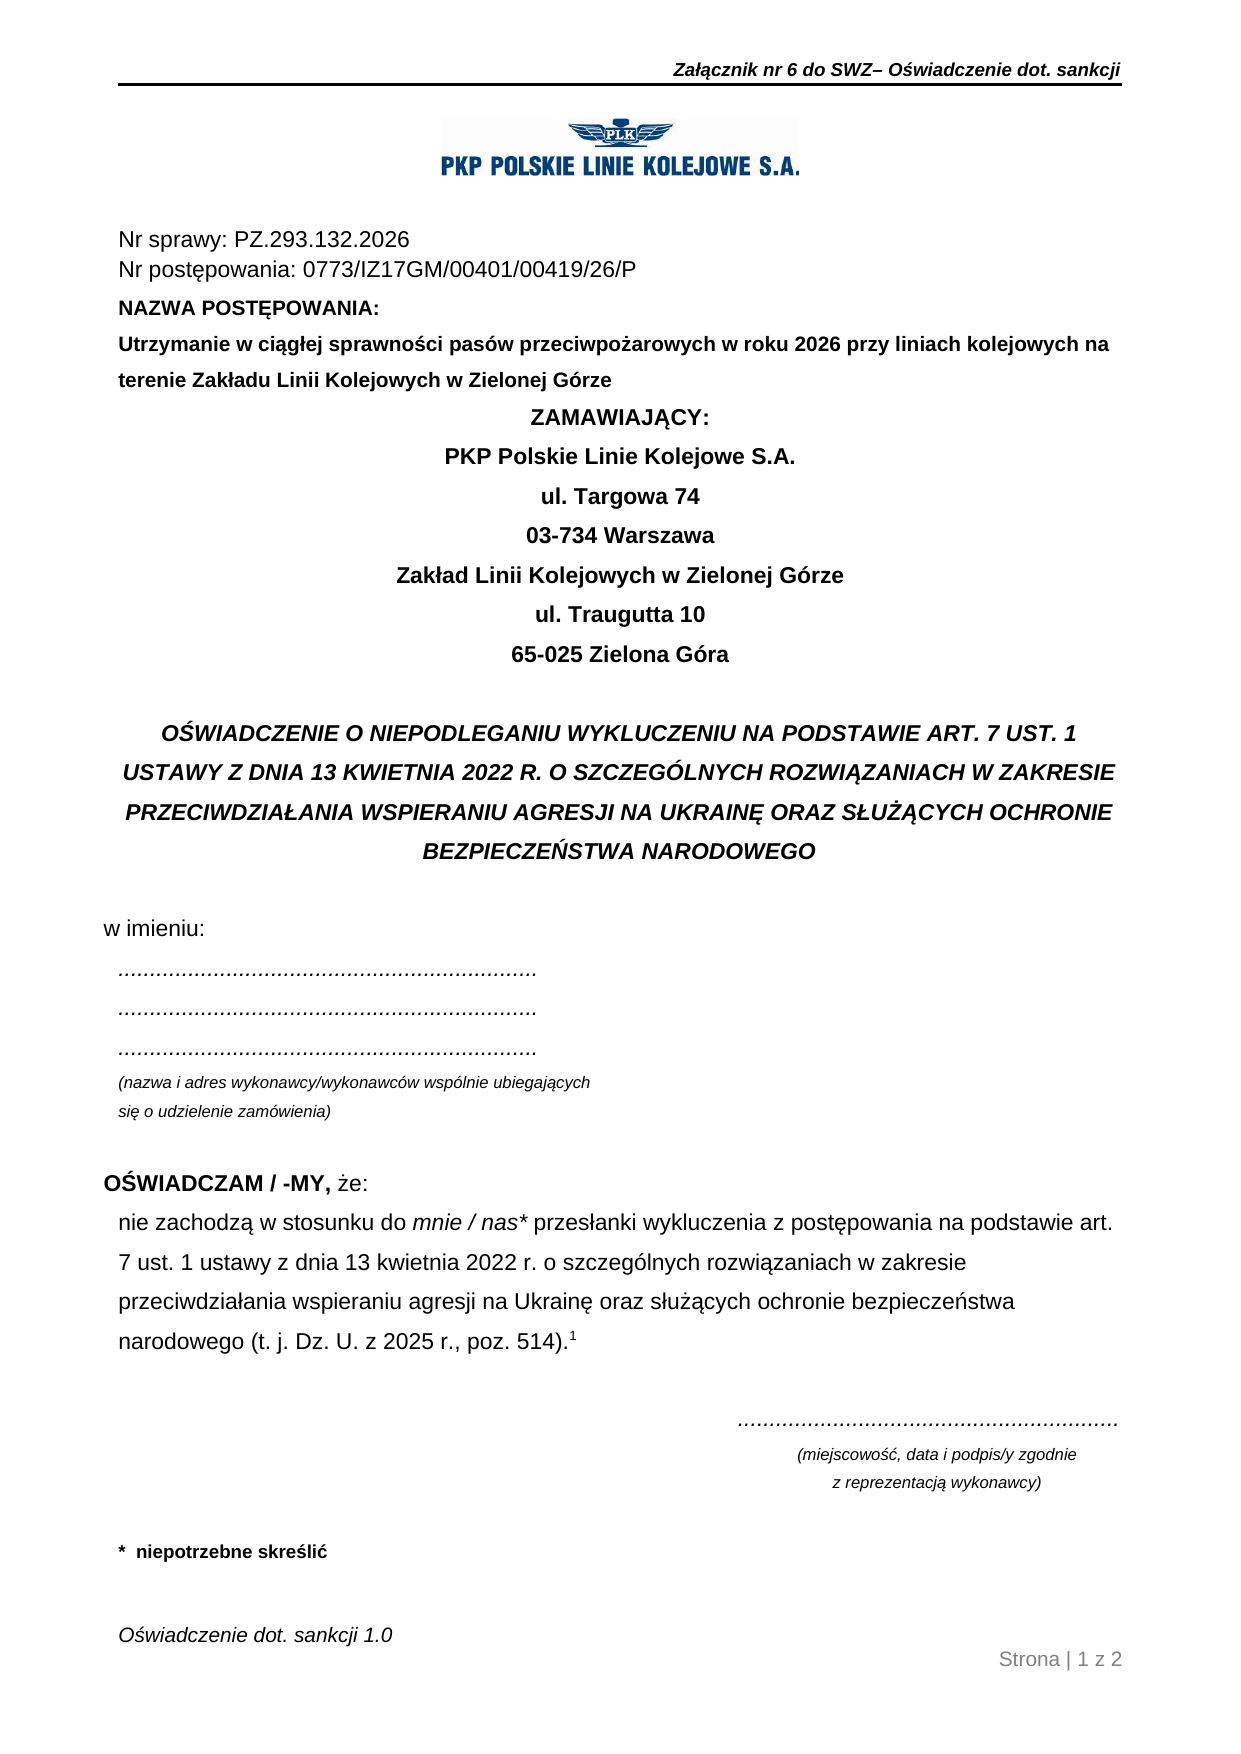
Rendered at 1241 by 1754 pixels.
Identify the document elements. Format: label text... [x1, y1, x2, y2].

text * niepotrzebne skreślić [118, 1541, 1122, 1563]
text w imieniu: [103, 915, 1122, 941]
text Zakład Linii Kolejowych w Zielonej Górze [118, 562, 1122, 588]
text .................................................................. [118, 954, 1122, 981]
text ul. Traugutta 10 [118, 601, 1122, 627]
text Nr postępowania: 0773/IZ17GM/00401/00419/26/P [118, 256, 1122, 283]
text ............................................................ [118, 1405, 1122, 1431]
text (miejscowość, data i podpis/y zgodnie [679, 1444, 1122, 1463]
text PKP Polskie Linie Kolejowe S.A. [118, 443, 1122, 469]
text OŚWIADCZAM / -MY, że: [103, 1170, 1122, 1196]
text Utrzymanie w ciągłej sprawności pasów przeciwpożarowych w roku 2026 przy liniach kolejowych na terenie Zakładu Linii Kolejowych w Zielonej Górze [118, 332, 1122, 392]
text nie zachodzą w stosunku do mnie / nas* przesłanki wykluczenia z postępowania na podstawie art. 7 ust. 1 ustawy z dnia 13 kwietnia 2022 r. o szczególnych rozwiązaniach w zakresie przeciwdziałania wspieraniu agresji na Ukrainę oraz służących ochronie bezpieczeństwa narodowego (t. j. Dz. U. z 2025 r., poz. 514). [118, 1209, 1122, 1354]
text ZAMAWIAJĄCY: [118, 404, 1122, 430]
text .................................................................. [118, 994, 1122, 1020]
text Nr sprawy: PZ.293.132.2026 [118, 226, 1122, 253]
text ul. Targowa 74 [118, 483, 1122, 509]
text 03-734 Warszawa [118, 522, 1122, 548]
text .................................................................. [118, 1033, 1122, 1060]
text (nazwa i adres wykonawcy/wykonawców wspólnie ubiegających się o udzielenie zamówienia) [118, 1073, 606, 1121]
text OŚWIADCZENIE O NIEPODLEGANIU WYKLUCZENIU NA PODSTAWIE ART. 7 UST. 1 USTAWY Z DNIA 13 KWIETNIA 2022 R. O SZCZEGÓLNYCH ROZWIĄZANIACH W ZAKRESIE PRZECIWDZIAŁANIA WSPIERANIU AGRESJI NA UKRAINĘ ORAZ SŁUŻĄCYCH OCHRONIE BEZPIECZEŃSTWA NARODOWEGO [118, 680, 1122, 864]
picture [441, 118, 799, 176]
text 65-025 Zielona Góra [118, 641, 1122, 667]
text z reprezentacją wykonawcy) [679, 1473, 1122, 1492]
text NAZWA POSTĘPOWANIA: [118, 296, 1122, 320]
